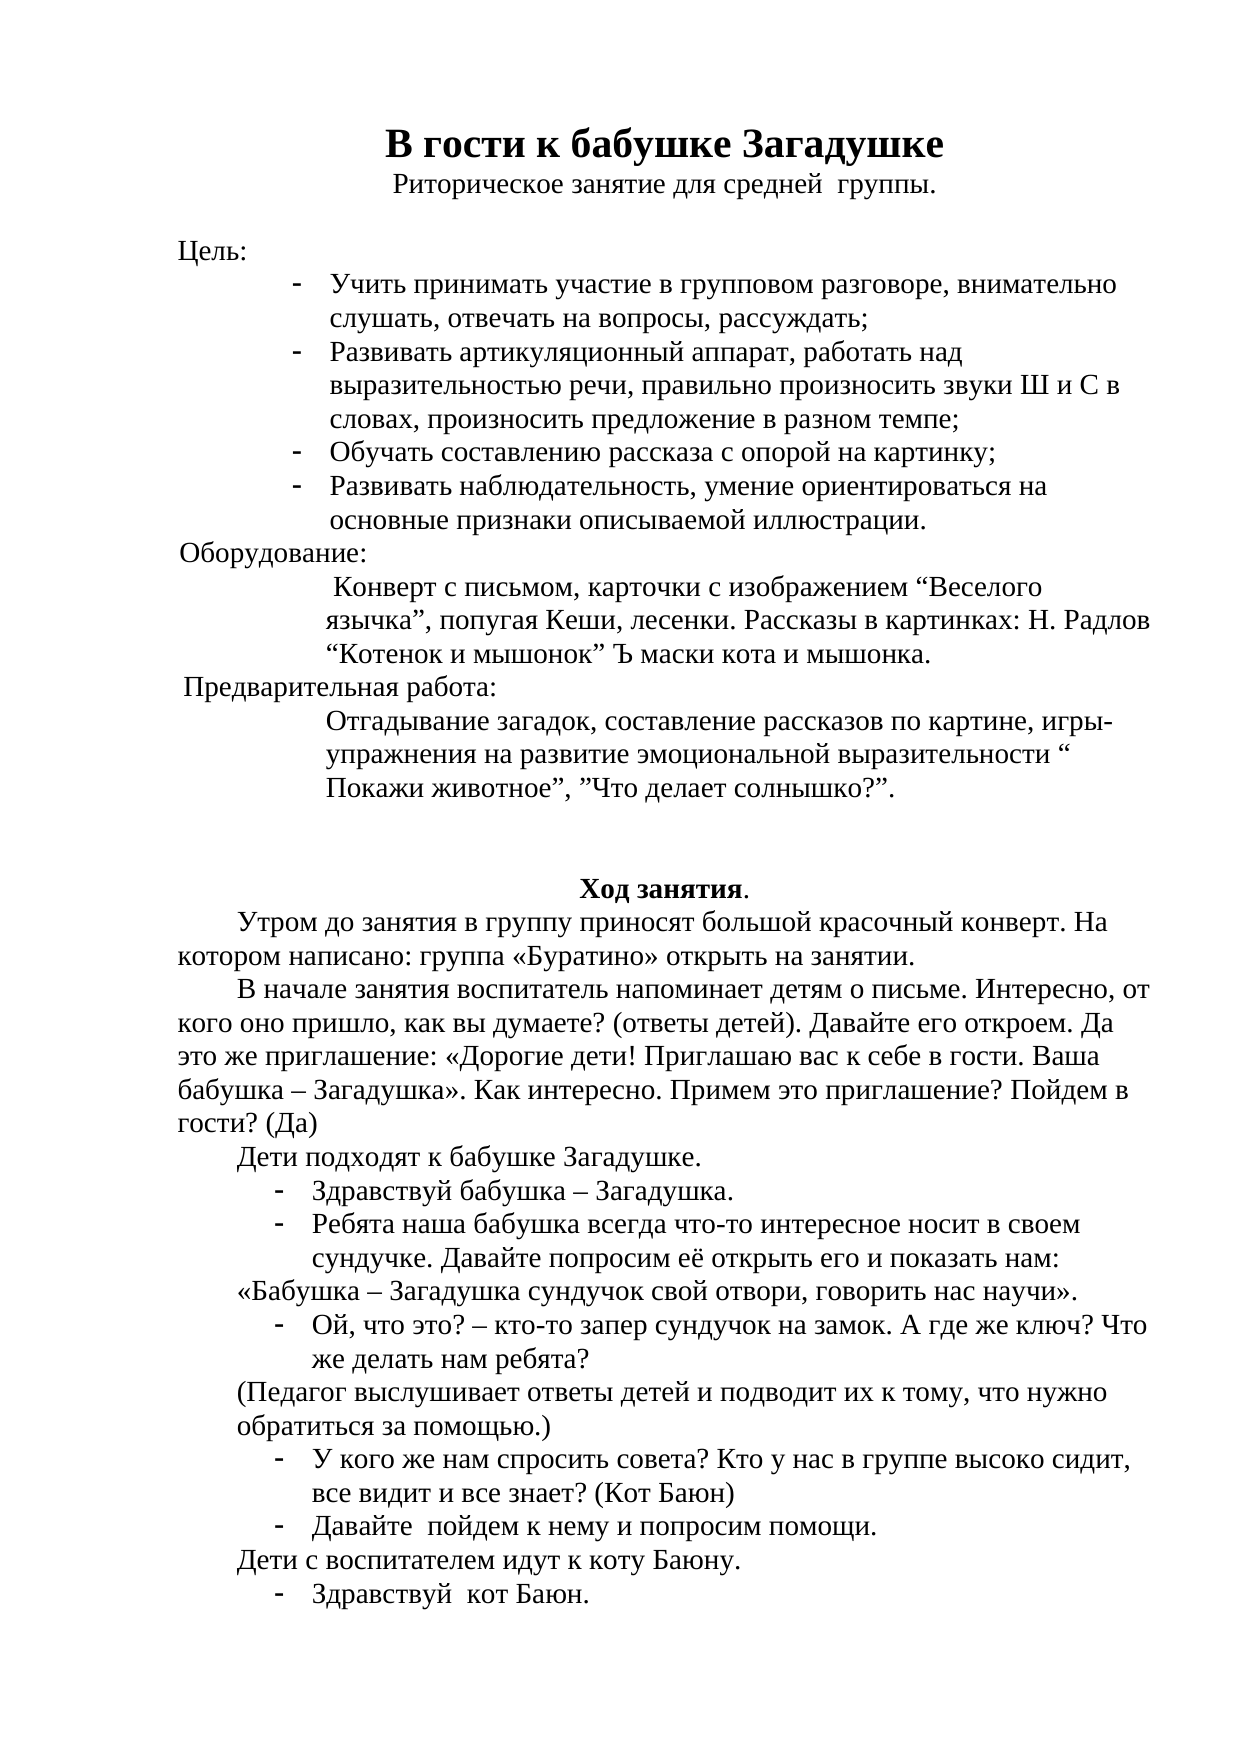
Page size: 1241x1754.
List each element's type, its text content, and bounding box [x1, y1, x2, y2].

list Ребята наша бабушка всегда что-то интересное носит в своем сундучке. Давайте попросим её открыть его и показать нам: [274, 1206, 1152, 1273]
text Ход занятия. [177, 871, 1152, 904]
list У кого же нам спросить совета? Кто у нас в группе высоко сидит, все видит и все знает? (Кот Баюн) [274, 1441, 1152, 1508]
text Конверт с письмом, карточки с изображением “Веселого язычка”, попугая Кеши, лесенки. Рассказы в картинках: Н. Радлов “Котенок и мышонок” Ъ маски кота и мышонка. [326, 569, 1152, 669]
list Учить принимать участие в групповом разговоре, внимательно слушать, отвечать на вопросы, рассуждать; [292, 267, 1152, 334]
text (Педагог выслушивает ответы детей и подводит их к тому, что нужно обратиться за помощью.) [237, 1374, 1152, 1441]
text Утром до занятия в группу приносят большой красочный конверт. На котором написано: группа «Буратино» открыть на занятии. [177, 904, 1152, 971]
text Риторическое занятие для средней группы. [177, 166, 1152, 199]
text «Бабушка – Загадушка сундучок свой отвори, говорить нас научи». [237, 1273, 1152, 1307]
list Здравствуй кот Баюн. [274, 1576, 1152, 1609]
text Отгадывание загадок, составление рассказов по картине, игры-упражнения на развитие эмоциональной выразительности “ Покажи животное”, ”Что делает солнышко?”. [326, 703, 1152, 804]
text Дети подходят к бабушке Загадушке. [177, 1139, 1152, 1173]
text Дети с воспитателем идут к коту Баюну. [237, 1542, 1152, 1576]
text Предварительная работа: [183, 669, 1152, 703]
list Давайте пойдем к нему и попросим помощи. [274, 1508, 1152, 1542]
list Здравствуй бабушка – Загадушка. [274, 1173, 1152, 1206]
list Развивать наблюдательность, умение ориентироваться на основные признаки описываемой иллюстрации. [292, 468, 1152, 535]
text Цель: [177, 233, 1152, 267]
text В гости к бабушке Загадушке [177, 118, 1152, 166]
text В начале занятия воспитатель напоминает детям о письме. Интересно, от кого оно пришло, как вы думаете? (ответы детей). Давайте его откроем. Да это же приглашение: «Дорогие дети! Приглашаю вас к себе в гости. Ваша бабушка – Загадушка». Как интересно. Примем это приглашение? Пойдем в гости? (Да) [177, 971, 1152, 1139]
list Обучать составлению рассказа с опорой на картинку; [292, 434, 1152, 468]
text Оборудование: [179, 535, 1152, 569]
list Ой, что это? – кто-то запер сундучок на замок. А где же ключ? Что же делать нам ребята? [274, 1307, 1152, 1374]
list Развивать артикуляционный аппарат, работать над выразительностью речи, правильно произносить звуки Ш и С в словах, произносить предложение в разном темпе; [292, 334, 1152, 434]
